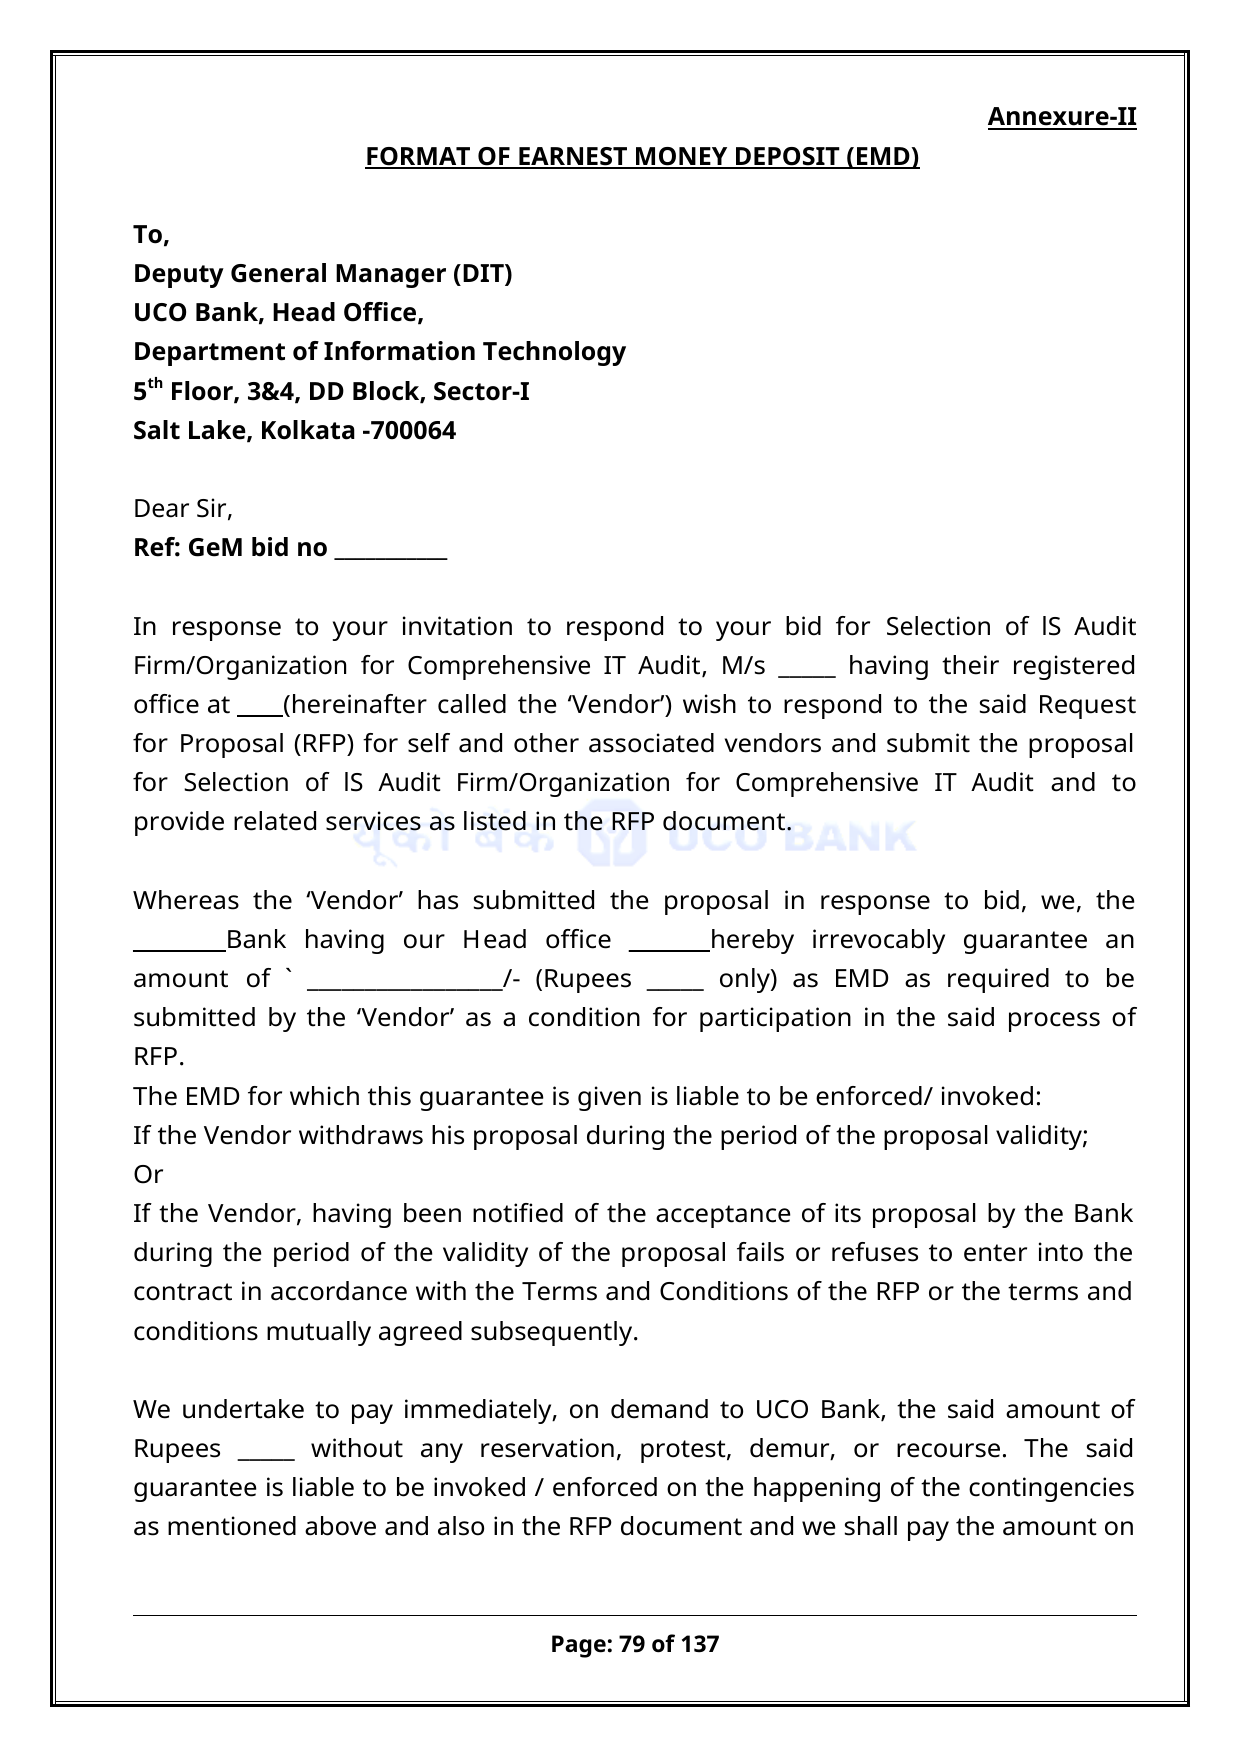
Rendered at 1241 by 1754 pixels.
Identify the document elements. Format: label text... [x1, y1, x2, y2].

text Or [133, 1156, 1135, 1191]
text In response to your invitation to respond to your bid for Selection of lS Audit Firm/Organization for Comprehensive IT Audit, M/s _____ having their registered office at (hereinafter called the ‘Vendor’) wish to respond to the said Request for Proposal (RFP) for self and other associated vendors and submit the proposal for Selection of lS Audit Firm/Organization for Comprehensive IT Audit and to provide related services as listed in the RFP document. [133, 608, 1137, 838]
text 5th Floor, 3&4, DD Block, Sector-I [133, 373, 1137, 407]
text Annexure-II [148, 99, 1137, 133]
text Salt Lake, Kolkata -700064 [133, 412, 1137, 446]
text If the Vendor withdraws his proposal during the period of the proposal validity; [133, 1117, 1135, 1151]
text Ref: GeM bid no ___________ [133, 530, 1137, 564]
text Department of Information Technology [133, 334, 1137, 368]
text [133, 1391, 1136, 1543]
text UCO Bank, Head Office, [133, 295, 1137, 329]
text Deputy General Manager (DIT) [133, 256, 1137, 290]
text Whereas the ‘Vendor’ has submitted the proposal in response to bid, we, the _______ Bank having our Head office ______ hereby irrevocably guarantee an amount of ` _________________/- (Rupees _____ only) as EMD as required to be submitted by the ‘Vendor’ as a condition for participation in the said process of RFP. [133, 882, 1136, 1073]
text The EMD for which this guarantee is given is liable to be enforced/ invoked: [133, 1078, 1136, 1112]
text Dear Sir, [133, 491, 1137, 525]
text If the Vendor, having been notified of the acceptance of its proposal by the Bank during the period of the validity of the proposal fails or refuses to enter into the contract in accordance with the Terms and Conditions of the RFP or the terms and conditions mutually agreed subsequently. [133, 1196, 1135, 1347]
text FORMAT OF EARNEST MONEY DEPOSIT (EMD) [148, 138, 1137, 172]
text To, [133, 216, 1137, 251]
